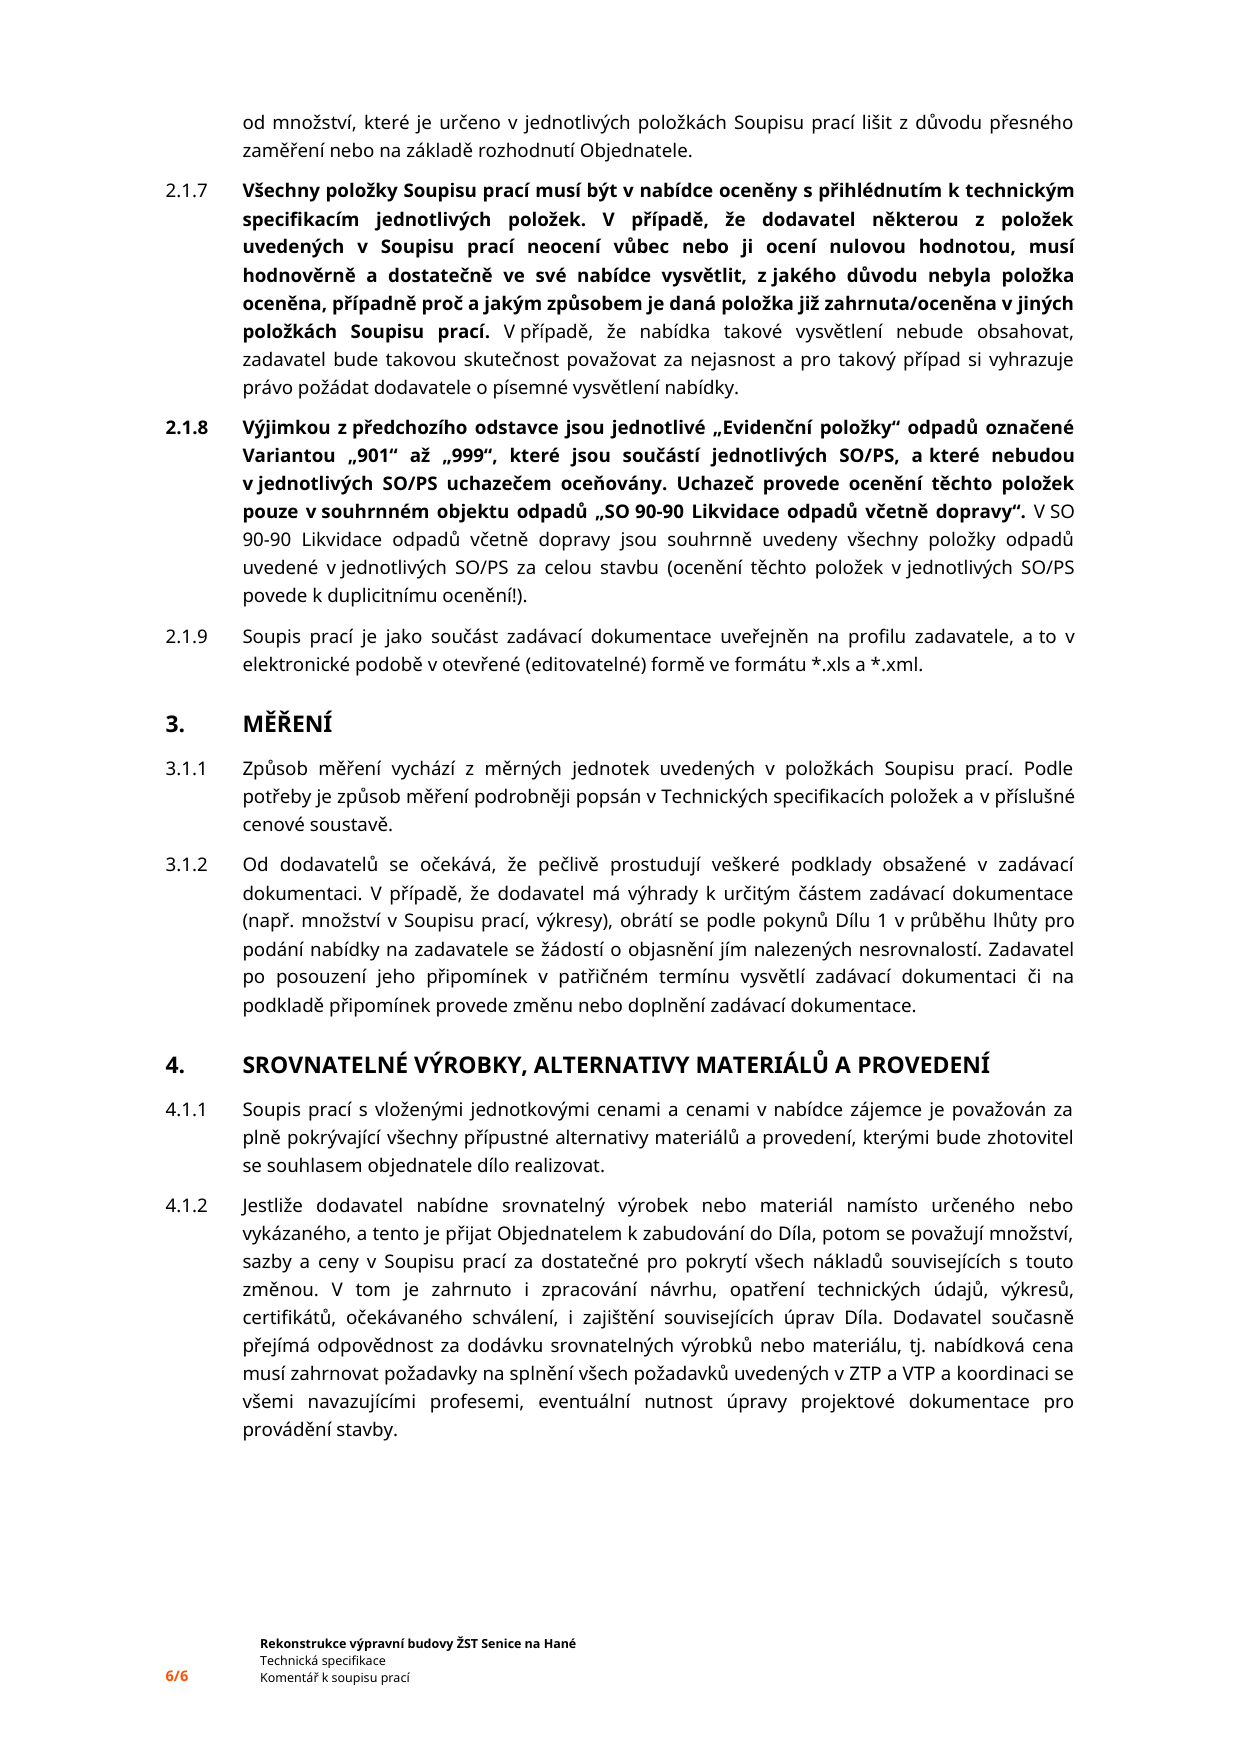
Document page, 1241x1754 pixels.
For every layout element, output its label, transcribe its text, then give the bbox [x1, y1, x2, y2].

text Od dodavatelů se očekává, že pečlivě prostudují veškeré podklady obsažené v zadávací dokumentaci. V případě, že dodavatel má výhrady k určitým částem zadávací dokumentace (např. množství v Soupisu prací, výkresy), obrátí se podle pokynů Dílu 1 v průběhu lhůty pro podání nabídky na zadavatele se žádostí o objasnění jím nalezených nesrovnalostí. Zadavatel po posouzení jeho připomínek v patřičném termínu vysvětlí zadávací dokumentaci či na podkladě připomínek provede změnu nebo doplnění zadávací dokumentace. [165, 852, 1075, 1017]
text Soupis prací je jako součást zadávací dokumentace uveřejněn na profilu zadavatele, a to v elektronické podobě v otevřené (editovatelné) formě ve formátu *.xls a *.xml. [165, 623, 1075, 677]
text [165, 109, 1075, 163]
text Způsob měření vychází z měrných jednotek uvedených v položkách Soupisu prací. Podle potřeby je způsob měření podrobněji popsán v Technických specifikacích položek a v příslušné cenové soustavě. [165, 755, 1075, 837]
text MĚŘENÍ [165, 708, 1075, 739]
text SROVNATELNÉ VÝROBKY, ALTERNATIVY MATERIÁLŮ A PROVEDENÍ [165, 1049, 1075, 1080]
text Všechny položky Soupisu prací musí být v nabídce oceněny s přihlédnutím k technickým specifikacím jednotlivých položek. V případě, že dodavatel některou z položek uvedených v Soupisu prací neocení vůbec nebo ji ocení nulovou hodnotou, musí hodnověrně a dostatečně ve své nabídce vysvětlit, z jakého důvodu nebyla položka oceněna, případně proč a jakým způsobem je daná položka již zahrnuta/oceněna v jiných položkách Soupisu prací. V případě, že nabídka takové vysvětlení nebude obsahovat, zadavatel bude takovou skutečnost považovat za nejasnost a pro takový případ si vyhrazuje právo požádat dodavatele o písemné vysvětlení nabídky. [165, 178, 1075, 399]
text Výjimkou z předchozího odstavce jsou jednotlivé „Evidenční položky“ odpadů označené Variantou „901“ až „999“, které jsou součástí jednotlivých SO/PS, a které nebudou v jednotlivých SO/PS uchazečem oceňovány. Uchazeč provede ocenění těchto položek pouze v souhrnném objektu odpadů „SO 90-90 Likvidace odpadů včetně dopravy“. V SO 90-90 Likvidace odpadů včetně dopravy jsou souhrnně uvedeny všechny položky odpadů uvedené v jednotlivých SO/PS za celou stavbu (ocenění těchto položek v jednotlivých SO/PS povede k duplicitnímu ocenění!). [165, 414, 1075, 608]
text Jestliže dodavatel nabídne srovnatelný výrobek nebo materiál namísto určeného nebo vykázaného, a tento je přijat Objednatelem k zabudování do Díla, potom se považují množství, sazby a ceny v Soupisu prací za dostatečné pro pokrytí všech nákladů souvisejících s touto změnou. V tom je zahrnuto i zpracování návrhu, opatření technických údajů, výkresů, certifikátů, očekávaného schválení, i zajištění souvisejících úprav Díla. Dodavatel současně přejímá odpovědnost za dodávku srovnatelných výrobků nebo materiálu, tj. nabídková cena musí zahrnovat požadavky na splnění všech požadavků uvedených v ZTP a VTP a koordinaci se všemi navazujícími profesemi, eventuální nutnost úpravy projektové dokumentace pro provádění stavby. [165, 1192, 1075, 1442]
text Soupis prací s vloženými jednotkovými cenami a cenami v nabídce zájemce je považován za plně pokrývající všechny přípustné alternativy materiálů a provedení, kterými bude zhotovitel se souhlasem objednatele dílo realizovat. [165, 1096, 1075, 1177]
